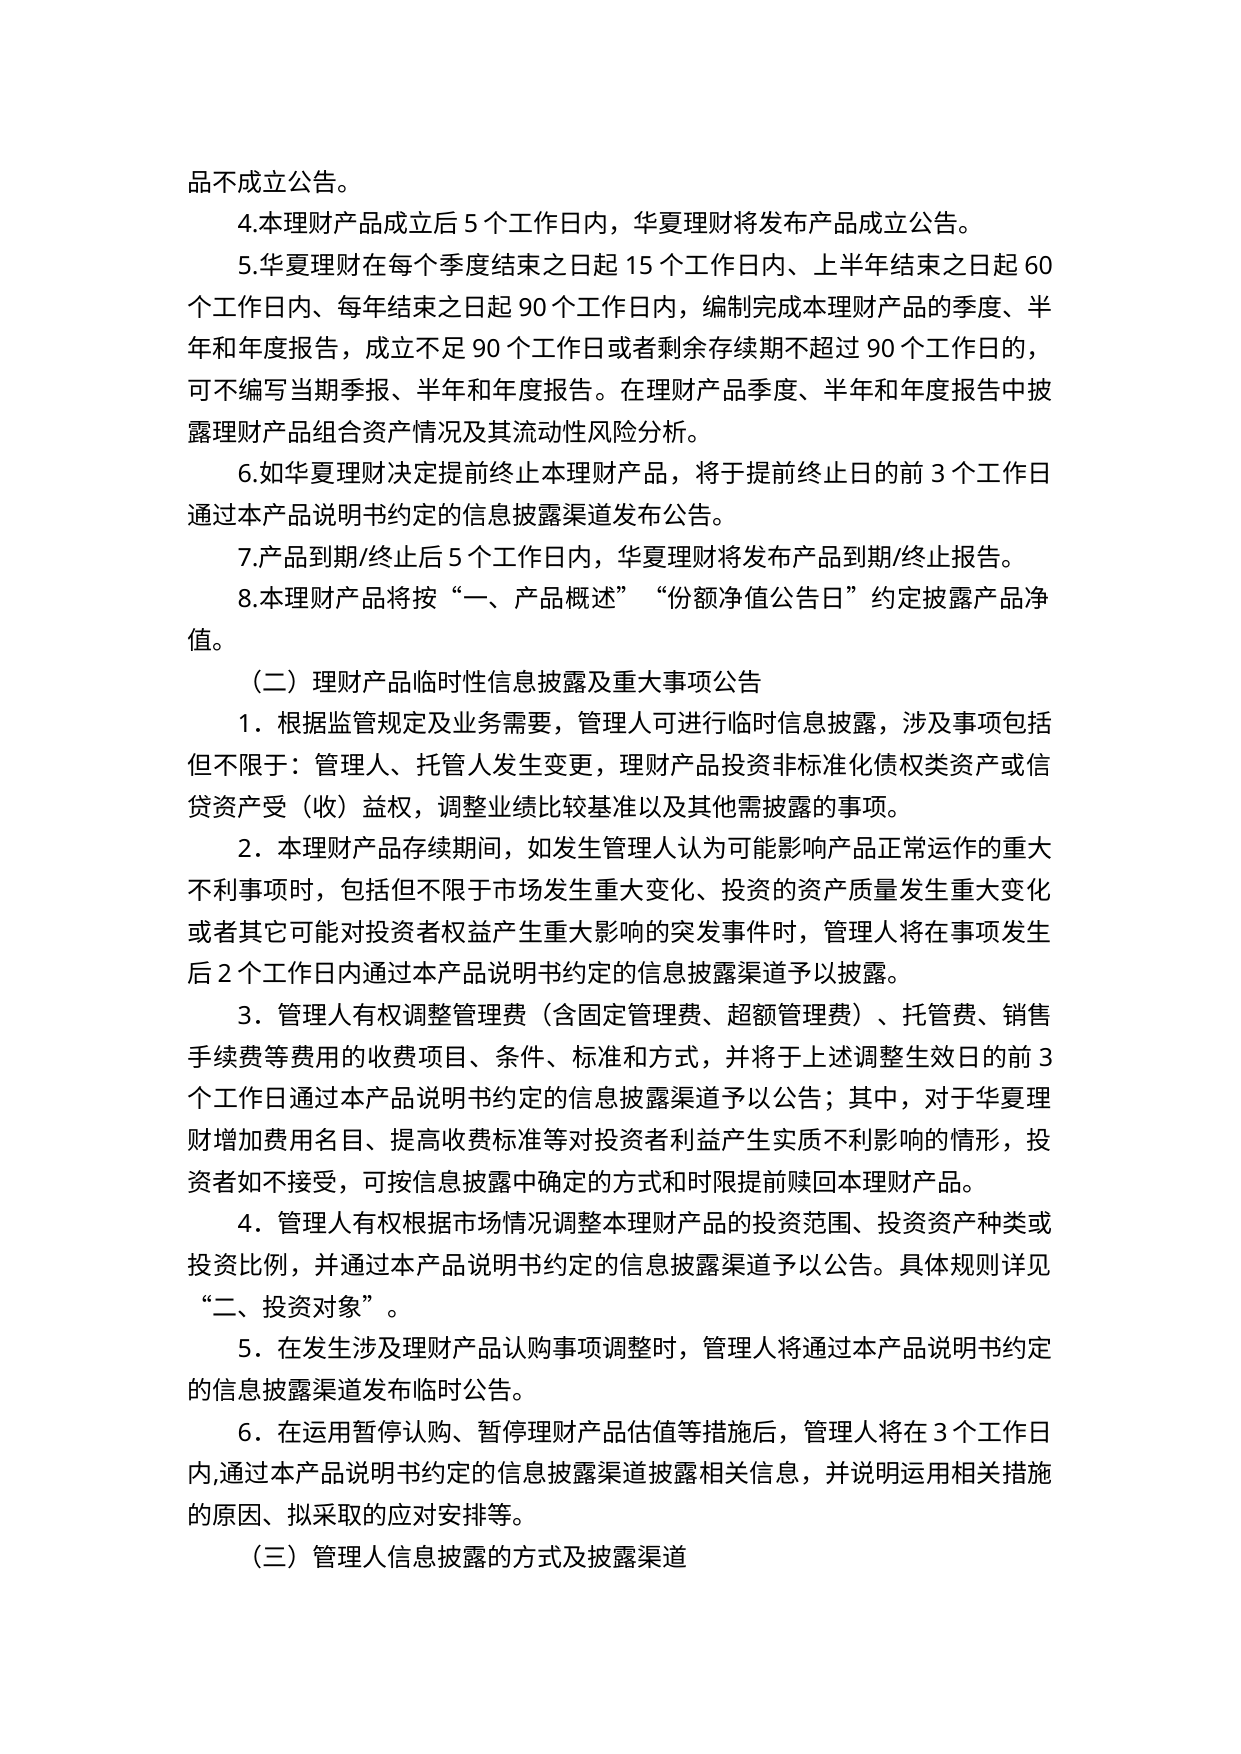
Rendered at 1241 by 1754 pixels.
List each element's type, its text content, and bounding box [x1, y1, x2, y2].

text 4.本理财产品成立后5个工作日内，华夏理财将发布产品成立公告。 [187, 204, 1053, 240]
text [187, 162, 1053, 198]
text （二）理财产品临时性信息披露及重大事项公告 [187, 662, 1053, 698]
text （三）管理人信息披露的方式及披露渠道 [187, 1537, 1053, 1573]
text 2．本理财产品存续期间，如发生管理人认为可能影响产品正常运作的重大不利事项时，包括但不限于市场发生重大变化、投资的资产质量发生重大变化或者其它可能对投资者权益产生重大影响的突发事件时，管理人将在事项发生后2个工作日内通过本产品说明书约定的信息披露渠道予以披露。 [187, 829, 1053, 990]
text 5.华夏理财在每个季度结束之日起15个工作日内、上半年结束之日起60个工作日内、每年结束之日起90个工作日内，编制完成本理财产品的季度、半年和年度报告，成立不足90个工作日或者剩余存续期不超过90个工作日的，可不编写当期季报、半年和年度报告。在理财产品季度、半年和年度报告中披露理财产品组合资产情况及其流动性风险分析。 [187, 245, 1053, 448]
text 1．根据监管规定及业务需要，管理人可进行临时信息披露，涉及事项包括但不限于：管理人、托管人发生变更，理财产品投资非标准化债权类资产或信贷资产受（收）益权，调整业绩比较基准以及其他需披露的事项。 [187, 704, 1053, 823]
text 4．管理人有权根据市场情况调整本理财产品的投资范围、投资资产种类或投资比例，并通过本产品说明书约定的信息披露渠道予以公告。具体规则详见“二、投资对象”。 [187, 1204, 1053, 1323]
text 6.如华夏理财决定提前终止本理财产品，将于提前终止日的前3个工作日通过本产品说明书约定的信息披露渠道发布公告。 [187, 454, 1053, 532]
text 5．在发生涉及理财产品认购事项调整时，管理人将通过本产品说明书约定的信息披露渠道发布临时公告。 [187, 1329, 1053, 1407]
text 8.本理财产品将按“一、产品概述”“份额净值公告日”约定披露产品净值。 [187, 579, 1053, 657]
text 3．管理人有权调整管理费（含固定管理费、超额管理费）、托管费、销售手续费等费用的收费项目、条件、标准和方式，并将于上述调整生效日的前3个工作日通过本产品说明书约定的信息披露渠道予以公告；其中，对于华夏理财增加费用名目、提高收费标准等对投资者利益产生实质不利影响的情形，投资者如不接受，可按信息披露中确定的方式和时限提前赎回本理财产品。 [187, 995, 1053, 1198]
text 6．在运用暂停认购、暂停理财产品估值等措施后，管理人将在3个工作日内,通过本产品说明书约定的信息披露渠道披露相关信息，并说明运用相关措施的原因、拟采取的应对安排等。 [187, 1412, 1053, 1532]
text 7.产品到期/终止后5个工作日内，华夏理财将发布产品到期/终止报告。 [187, 537, 1053, 573]
